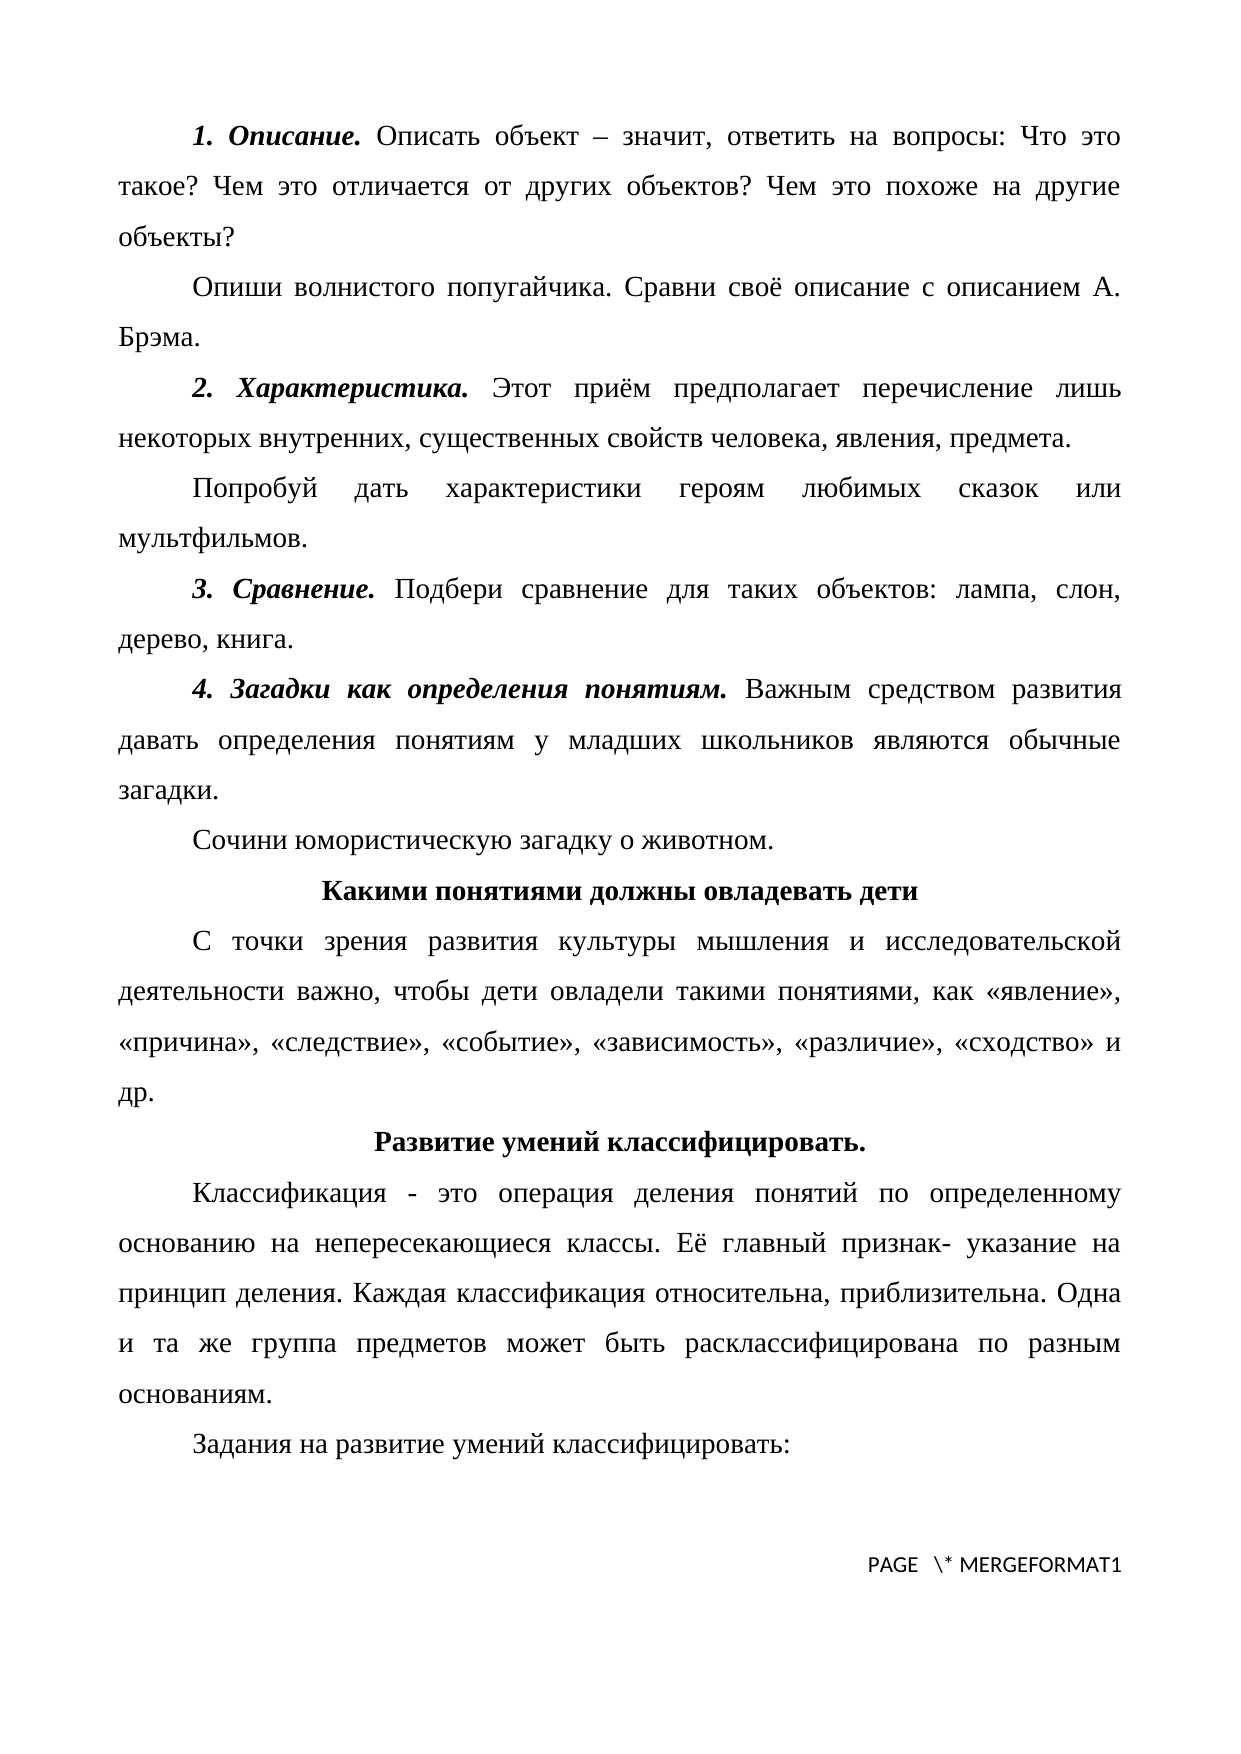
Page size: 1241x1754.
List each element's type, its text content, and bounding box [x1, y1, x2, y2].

text Опиши волнистого попугайчика. Сравни своё описание с описанием А. Брэма. [118, 269, 1122, 353]
text 4. Загадки как определения понятиям. Важным средством развития давать определения понятиям у младших школьников являются обычные загадки. [118, 672, 1122, 806]
text Развитие умений классифицировать. [118, 1124, 1122, 1158]
text 3. Сравнение. Подбери сравнение для таких объектов: лампа, слон, дерево, книга. [118, 571, 1122, 655]
text Сочини юмористическую загадку о животном. [118, 822, 1122, 856]
text 2. Характеристика. Этот приём предполагает перечисление лишь некоторых внутренних, существенных свойств человека, явления, предмета. [118, 370, 1122, 453]
text Классификация - это операция деления понятий по определенному основанию на непересекающиеся классы. Её главный признак- указание на принцип деления. Каждая классификация относительна, приблизительна. Одна и та же группа предметов может быть расклассифицирована по разным основаниям. [118, 1175, 1122, 1409]
text Какими понятиями должны овладевать дети [118, 873, 1122, 906]
text Попробуй дать характеристики героям любимых сказок или мультфильмов. [118, 470, 1122, 554]
text 1. Описание. Описать объект – значит, ответить на вопросы: Что это такое? Чем это отличается от других объектов? Чем это похоже на другие объекты? [118, 118, 1122, 252]
text Задания на развитие умений классифицировать: [118, 1426, 1122, 1460]
text С точки зрения развития культуры мышления и исследовательской деятельности важно, чтобы дети овладели такими понятиями, как «явление», «причина», «следствие», «событие», «зависимость», «различие», «сходство» и др. [118, 923, 1122, 1108]
